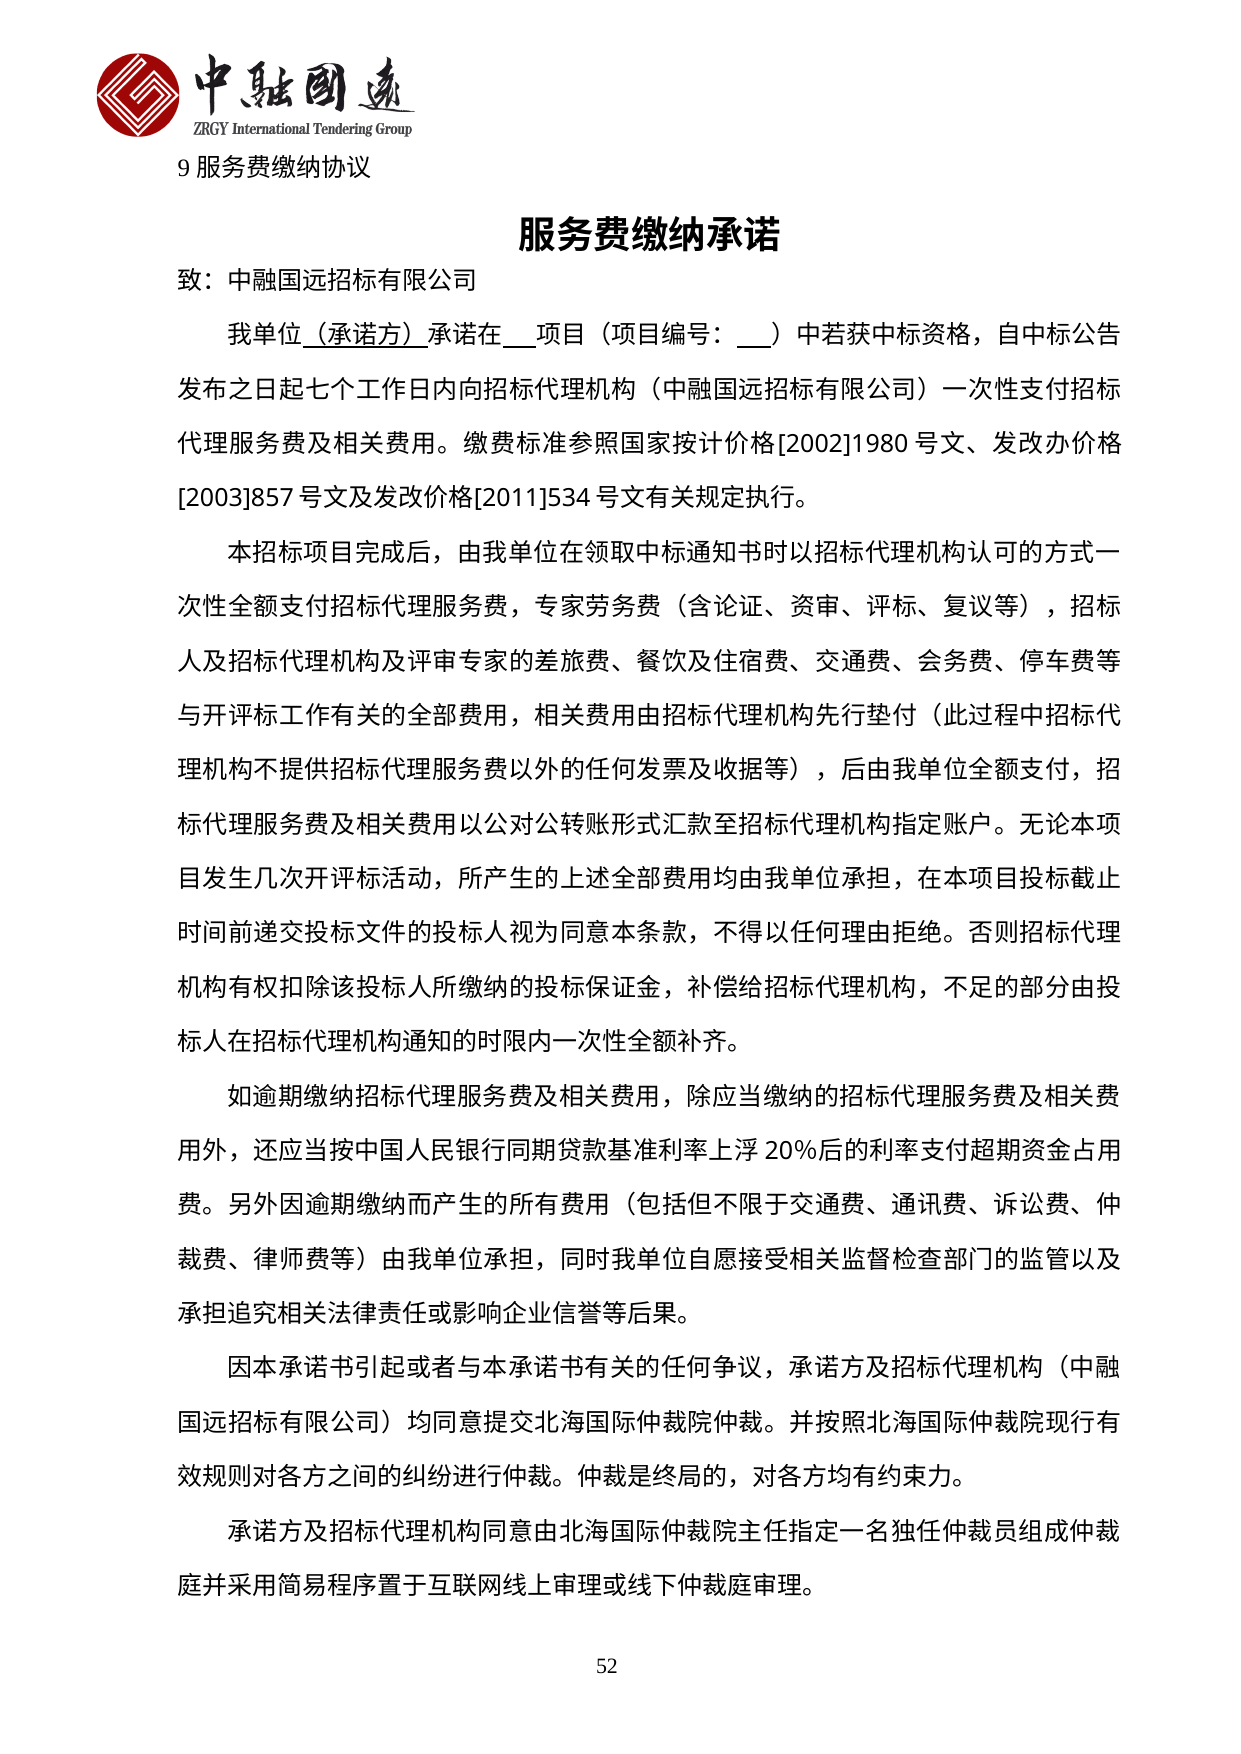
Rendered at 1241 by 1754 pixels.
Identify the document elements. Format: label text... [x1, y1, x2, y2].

text 我单位（承诺方）承诺在 项目（项目编号： ）中若获中标资格，自中标公告发布之日起七个工作日内向招标代理机构（中融国远招标有限公司）一次性支付招标代理服务费及相关费用。缴费标准参照国家按计价格[2002]1980号文、发改办价格[2003]857号文及发改价格[2011]534号文有关规定执行。 [177, 315, 1122, 514]
text 本招标项目完成后，由我单位在领取中标通知书时以招标代理机构认可的方式一次性全额支付招标代理服务费，专家劳务费（含论证、资审、评标、复议等），招标人及招标代理机构及评审专家的差旅费、餐饮及住宿费、交通费、会务费、停车费等与开评标工作有关的全部费用，相关费用由招标代理机构先行垫付（此过程中招标代理机构不提供招标代理服务费以外的任何发票及收据等），后由我单位全额支付，招标代理服务费及相关费用以公对公转账形式汇款至招标代理机构指定账户。无论本项目发生几次开评标活动，所产生的上述全部费用均由我单位承担，在本项目投标截止时间前递交投标文件的投标人视为同意本条款，不得以任何理由拒绝。否则招标代理机构有权扣除该投标人所缴纳的投标保证金，补偿给招标代理机构，不足的部分由投标人在招标代理机构通知的时限内一次性全额补齐。 [177, 532, 1122, 1058]
text 因本承诺书引起或者与本承诺书有关的任何争议，承诺方及招标代理机构（中融国远招标有限公司）均同意提交北海国际仲裁院仲裁。并按照北海国际仲裁院现行有效规则对各方之间的纠纷进行仲裁。仲裁是终局的，对各方均有约束力。 [177, 1348, 1122, 1493]
text 致：中融国远招标有限公司 [177, 260, 1122, 297]
text 如逾期缴纳招标代理服务费及相关费用，除应当缴纳的招标代理服务费及相关费用外，还应当按中国人民银行同期贷款基准利率上浮20％后的利率支付超期资金占用费。另外因逾期缴纳而产生的所有费用（包括但不限于交通费、通讯费、诉讼费、仲裁费、律师费等）由我单位承担，同时我单位自愿接受相关监督检查部门的监管以及承担追究相关法律责任或影响企业信誉等后果。 [177, 1076, 1122, 1330]
text 承诺方及招标代理机构同意由北海国际仲裁院主任指定一名独任仲裁员组成仲裁庭并采用简易程序置于互联网线上审理或线下仲裁庭审理。 [177, 1511, 1122, 1602]
text 服务费缴纳承诺 [177, 202, 1122, 260]
text 9 服务费缴纳协议 [177, 148, 1122, 184]
picture [93, 48, 420, 142]
